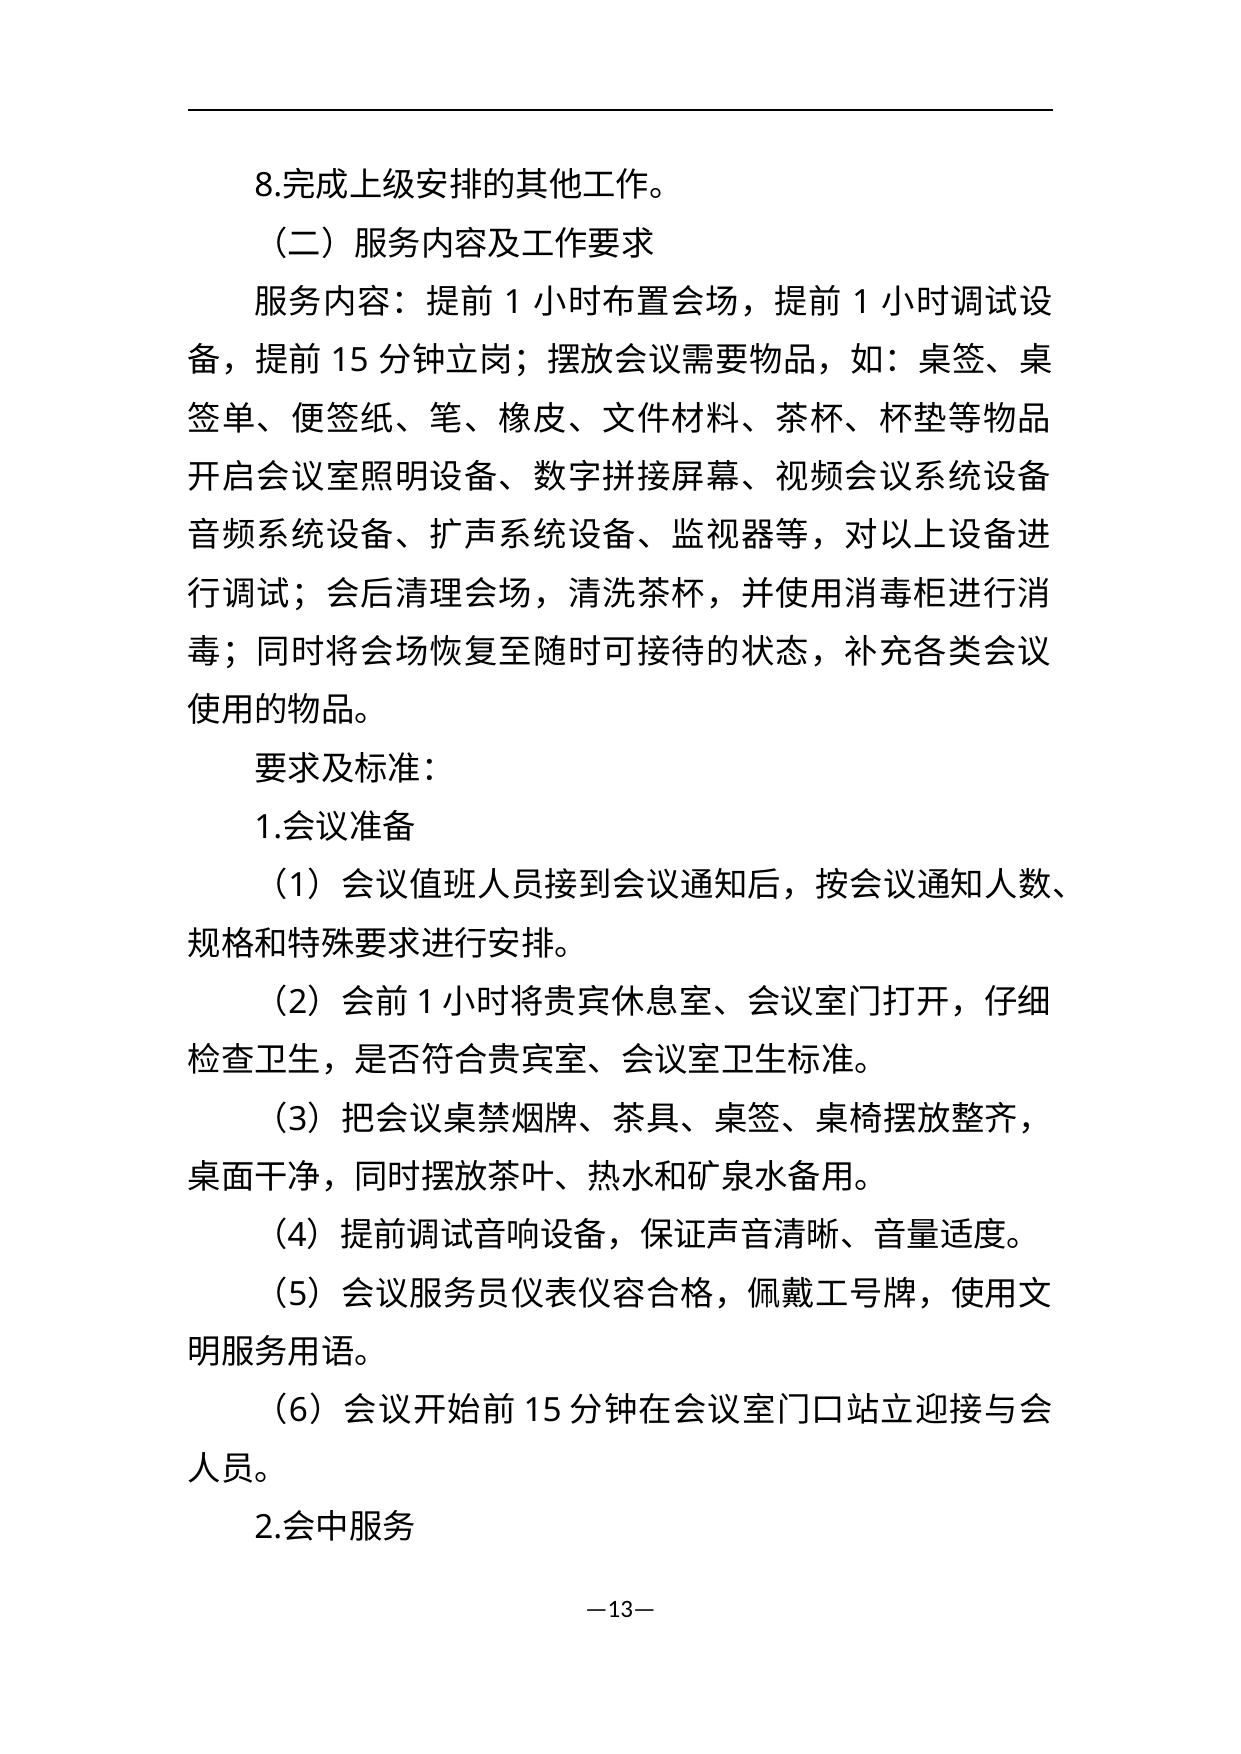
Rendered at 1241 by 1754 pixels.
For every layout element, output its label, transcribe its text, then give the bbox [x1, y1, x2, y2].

text （5）会议服务员仪表仪容合格，佩戴工号牌，使用文明服务用语。 [187, 1258, 1053, 1375]
text （1）会议值班人员接到会议通知后，按会议通知人数、规格和特殊要求进行安排。 [187, 850, 1053, 967]
text （3）把会议桌禁烟牌、茶具、桌签、桌椅摆放整齐，桌面干净，同时摆放茶叶、热水和矿泉水备用。 [187, 1083, 1053, 1200]
text （6）会议开始前15分钟在会议室门口站立迎接与会人员。 [187, 1375, 1053, 1492]
text 要求及标准： [187, 733, 1053, 792]
text （4）提前调试音响设备，保证声音清晰、音量适度。 [187, 1200, 1053, 1258]
text 服务内容：提前 1 小时布置会场，提前 1 小时调试设备，提前 15 分钟立岗；摆放会议需要物品，如：桌签、桌签单、便签纸、笔、橡皮、文件材料、茶杯、杯垫等物品；开启会议室照明设备、数字拼接屏幕、视频会议系统设备、音频系统设备、扩声系统设备、监视器等，对以上设备进行调试；会后清理会场，清洗茶杯，并使用消毒柜进行消毒；同时将会场恢复至随时可接待的状态，补充各类会议使用的物品。 [187, 267, 1053, 733]
text 8.完成上级安排的其他工作。 [187, 150, 1053, 208]
text （2）会前1小时将贵宾休息室、会议室门打开，仔细检查卫生，是否符合贵宾室、会议室卫生标准。 [187, 967, 1053, 1083]
text （二）服务内容及工作要求 [187, 208, 1053, 267]
text 2.会中服务 [187, 1492, 1053, 1550]
text 1.会议准备 [187, 792, 1053, 850]
